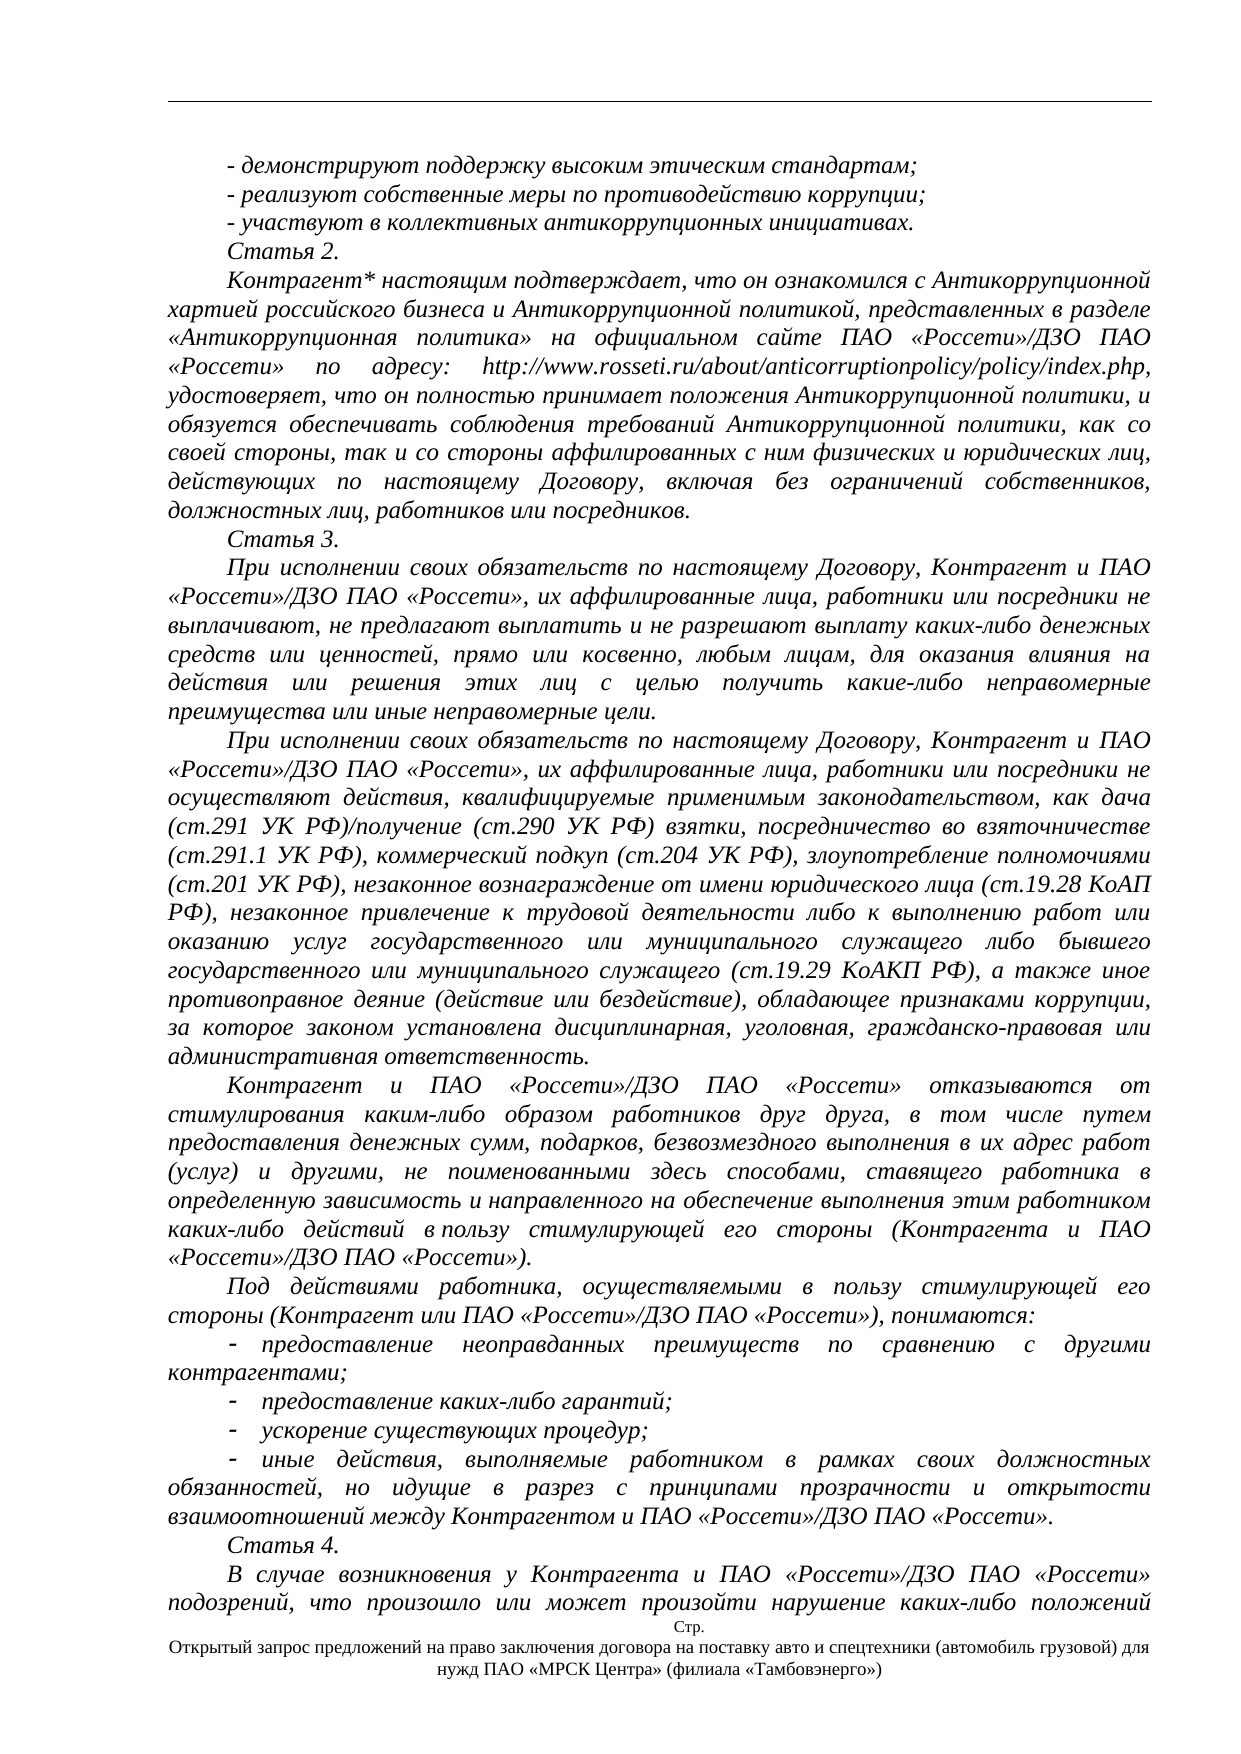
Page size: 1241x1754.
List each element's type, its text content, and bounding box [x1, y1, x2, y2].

list предоставление каких-либо гарантий; [168, 1386, 1152, 1415]
text Статья 4. [168, 1530, 1152, 1559]
text - реализуют собственные меры по противодействию коррупции; [168, 179, 1152, 207]
list предоставление неоправданных преимуществ по сравнению с другими контрагентами; [168, 1329, 1152, 1386]
text Контрагент* настоящим подтверждает, что он ознакомился с Антикоррупционной хартией российского бизнеса и Антикоррупционной политикой, представленных в разделе «Антикоррупционная политика» на официальном сайте ПАО «Россети»/ДЗО ПАО «Россети» по адресу: http://www.rosseti.ru/about/anticorruptionpolicy/policy/index.php, удостоверяет, что он полностью принимает положения Антикоррупционной политики, и обязуется обеспечивать соблюдения требований Антикоррупционной политики, как со своей стороны, так и со стороны аффилированных с ним физических и юридических лиц, действующих по настоящему Договору, включая без ограничений собственников, должностных лиц, работников или посредников. [168, 265, 1152, 524]
text Под действиями работника, осуществляемыми в пользу стимулирующей его стороны (Контрагент или ПАО «Россети»/ДЗО ПАО «Россети»), понимаются: [168, 1271, 1152, 1329]
list ускорение существующих процедур; [168, 1415, 1152, 1444]
text - демонстрируют поддержку высоким этическим стандартам; [168, 150, 1152, 179]
text Статья 3. [168, 524, 1152, 552]
text При исполнении своих обязательств по настоящему Договору, Контрагент и ПАО «Россети»/ДЗО ПАО «Россети», их аффилированные лица, работники или посредники не выплачивают, не предлагают выплатить и не разрешают выплату каких-либо денежных средств или ценностей, прямо или косвенно, любым лицам, для оказания влияния на действия или решения этих лиц с целью получить какие-либо неправомерные преимущества или иные неправомерные цели. [168, 552, 1152, 725]
text Контрагент и ПАО «Россети»/ДЗО ПАО «Россети» отказываются от стимулирования каким-либо образом работников друг друга, в том числе путем предоставления денежных сумм, подарков, безвозмездного выполнения в их адрес работ (услуг) и другими, не поименованными здесь способами, ставящего работника в определенную зависимость и направленного на обеспечение выполнения этим работником каких-либо действий в пользу стимулирующей его стороны (Контрагента и ПАО «Россети»/ДЗО ПАО «Россети»). [168, 1070, 1152, 1271]
list иные действия, выполняемые работником в рамках своих должностных обязанностей, но идущие в разрез с принципами прозрачности и открытости взаимоотношений между Контрагентом и ПАО «Россети»/ДЗО ПАО «Россети». [168, 1444, 1152, 1530]
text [168, 1559, 1152, 1616]
text Статья 2. [168, 236, 1152, 265]
text - участвуют в коллективных антикоррупционных инициативах. [168, 207, 1152, 236]
text При исполнении своих обязательств по настоящему Договору, Контрагент и ПАО «Россети»/ДЗО ПАО «Россети», их аффилированные лица, работники или посредники не осуществляют действия, квалифицируемые применимым законодательством, как дача (ст.291 УК РФ)/получение (ст.290 УК РФ) взятки, посредничество во взяточничестве (ст.291.1 УК РФ), коммерческий подкуп (ст.204 УК РФ), злоупотребление полномочиями (ст.201 УК РФ), незаконное вознаграждение от имени юридического лица (ст.19.28 КоАП РФ), незаконное привлечение к трудовой деятельности либо к выполнению работ или оказанию услуг государственного или муниципального служащего либо бывшего государственного или муниципального служащего (ст.19.29 КоАКП РФ), а также иное противоправное деяние (действие или бездействие), обладающее признаками коррупции, за которое законом установлена дисциплинарная, уголовная, гражданско-правовая или административная ответственность. [168, 725, 1152, 1070]
